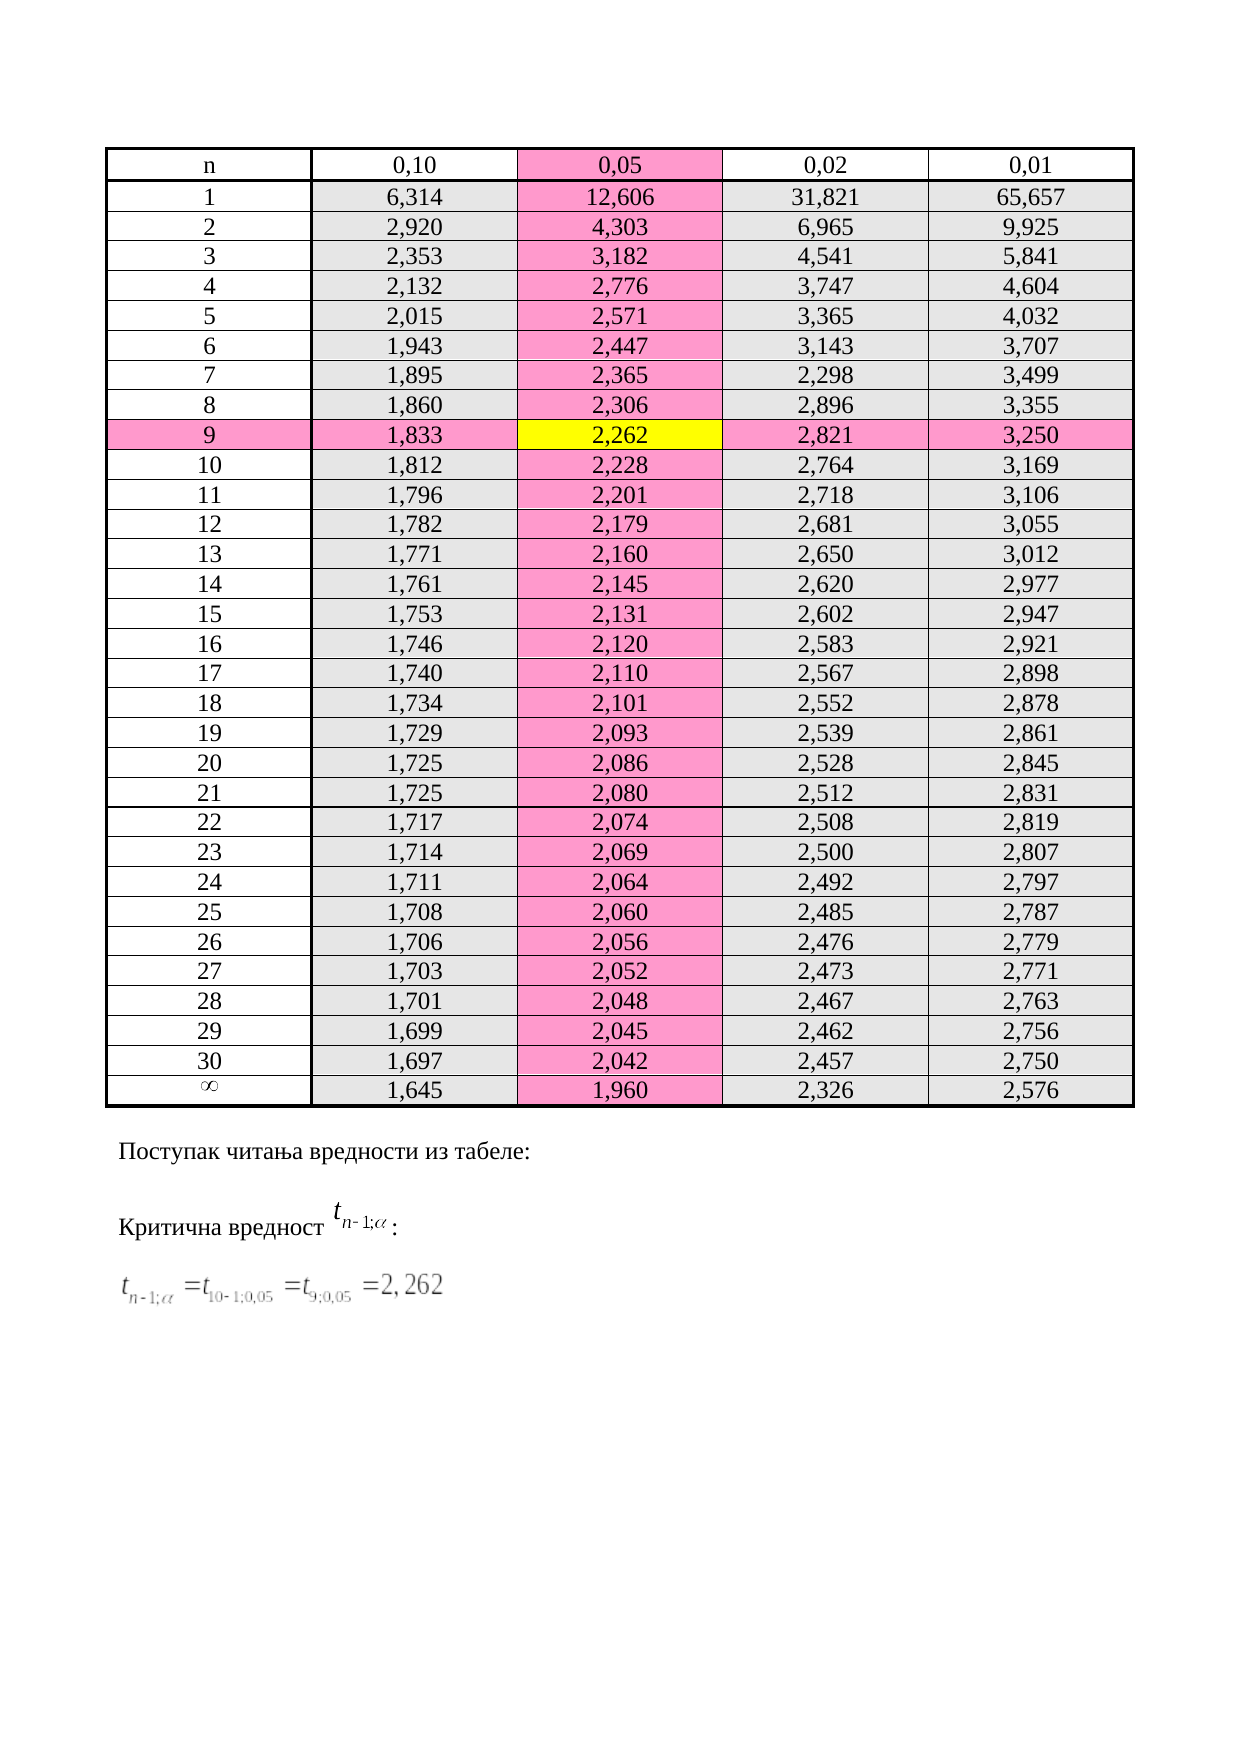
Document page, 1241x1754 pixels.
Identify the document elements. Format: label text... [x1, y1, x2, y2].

table_cell 4,303 [518, 212, 722, 240]
table_cell 2,132 [313, 271, 517, 300]
table_cell 2,787 [929, 897, 1132, 926]
table_cell 30 [108, 1046, 310, 1074]
table_cell 23 [108, 837, 310, 866]
table_cell 2,898 [929, 659, 1132, 687]
table_cell 2,539 [723, 718, 928, 747]
table_cell 2,145 [518, 569, 722, 598]
table_cell 2,052 [518, 956, 722, 985]
table_cell 2,771 [929, 956, 1132, 985]
table_cell 2,086 [518, 748, 722, 777]
table_cell 21 [108, 778, 310, 806]
table_cell 1,771 [313, 539, 517, 568]
table_cell 2,064 [518, 867, 722, 896]
table_cell 3,365 [723, 301, 928, 330]
table_cell 2,476 [723, 927, 928, 955]
table_cell 31,821 [723, 182, 928, 211]
table_cell 2,878 [929, 688, 1132, 717]
table_cell 1,697 [313, 1046, 517, 1074]
table_cell 2,042 [518, 1046, 722, 1074]
table_cell 14 [108, 569, 310, 598]
table_cell 2,160 [518, 539, 722, 568]
table_cell 16 [108, 629, 310, 657]
table_cell 2,492 [723, 867, 928, 896]
table_cell 15 [108, 599, 310, 628]
table_cell 1 [108, 182, 310, 211]
table_cell 2,060 [518, 897, 722, 926]
table_cell 1,645 [313, 1076, 517, 1104]
table_cell 1,714 [313, 837, 517, 866]
table_cell 19 [108, 718, 310, 747]
table_cell 1,860 [313, 390, 517, 419]
table_cell 2,779 [929, 927, 1132, 955]
table_cell 10 [108, 450, 310, 479]
table_cell 2,977 [929, 569, 1132, 598]
table_cell 2,821 [723, 420, 928, 449]
table_cell 2,228 [518, 450, 722, 479]
table_header 0,01 [929, 150, 1132, 179]
table_cell 2,508 [723, 808, 928, 836]
table_cell 1,740 [313, 659, 517, 687]
table_cell 65,657 [929, 182, 1132, 211]
text Критична вредност : [118, 1194, 1122, 1241]
table_cell 1,729 [313, 718, 517, 747]
table_cell 29 [108, 1016, 310, 1045]
table_cell 8 [108, 390, 310, 419]
table_cell 2,650 [723, 539, 928, 568]
table_cell 2,776 [518, 271, 722, 300]
table_cell 3,182 [518, 241, 722, 270]
table_cell 1,708 [313, 897, 517, 926]
table_cell 2,861 [929, 718, 1132, 747]
table_cell 2,921 [929, 629, 1132, 657]
table_cell 11 [108, 480, 310, 508]
table_cell 4,032 [929, 301, 1132, 330]
table_cell 9 [108, 420, 310, 449]
table_cell 24 [108, 867, 310, 896]
table_cell 12 [108, 510, 310, 538]
table_cell 2,485 [723, 897, 928, 926]
table_cell 2,365 [518, 361, 722, 389]
table_cell 2,620 [723, 569, 928, 598]
table_cell [108, 1076, 310, 1104]
table_cell 3,055 [929, 510, 1132, 538]
table_cell 5 [108, 301, 310, 330]
table_cell 2,131 [518, 599, 722, 628]
table_cell 2,763 [929, 986, 1132, 1015]
table_cell 1,699 [313, 1016, 517, 1045]
table_cell 1,753 [313, 599, 517, 628]
table_cell 2,101 [518, 688, 722, 717]
table_cell 2,602 [723, 599, 928, 628]
table_cell 2,326 [723, 1076, 928, 1104]
table_cell 3 [108, 241, 310, 270]
table_cell 2,512 [723, 778, 928, 806]
table_cell 3,250 [929, 420, 1132, 449]
table_cell 2 [108, 212, 310, 240]
table_cell 2,467 [723, 986, 928, 1015]
table_cell 2,015 [313, 301, 517, 330]
table_cell 25 [108, 897, 310, 926]
table_cell 27 [108, 956, 310, 985]
text Поступак читања вредности из табеле: [118, 1136, 1122, 1165]
table_cell 2,457 [723, 1046, 928, 1074]
table_cell 2,093 [518, 718, 722, 747]
table_cell 3,106 [929, 480, 1132, 508]
table_cell 6,314 [313, 182, 517, 211]
table_cell 2,681 [723, 510, 928, 538]
table_cell 1,734 [313, 688, 517, 717]
table_cell 2,718 [723, 480, 928, 508]
table_cell 2,947 [929, 599, 1132, 628]
table_cell 6,965 [723, 212, 928, 240]
table_header n [108, 150, 310, 179]
table_cell 2,576 [929, 1076, 1132, 1104]
table_cell 4,541 [723, 241, 928, 270]
table_cell 20 [108, 748, 310, 777]
table_cell 2,896 [723, 390, 928, 419]
table_cell 3,355 [929, 390, 1132, 419]
table_header 0,05 [518, 150, 722, 179]
table_cell 9,925 [929, 212, 1132, 240]
table_cell 2,462 [723, 1016, 928, 1045]
table_cell 2,831 [929, 778, 1132, 806]
table_cell 2,845 [929, 748, 1132, 777]
table_cell 2,074 [518, 808, 722, 836]
table_cell 2,110 [518, 659, 722, 687]
table_cell 2,080 [518, 778, 722, 806]
table_cell 28 [108, 986, 310, 1015]
table_cell 1,812 [313, 450, 517, 479]
table_cell 2,298 [723, 361, 928, 389]
table_header 0,10 [313, 150, 517, 179]
table_cell 2,764 [723, 450, 928, 479]
table_cell 2,571 [518, 301, 722, 330]
table_cell 1,796 [313, 480, 517, 508]
table_cell 18 [108, 688, 310, 717]
table_cell 3,143 [723, 331, 928, 359]
table_cell 1,706 [313, 927, 517, 955]
table_cell 12,606 [518, 182, 722, 211]
table_cell 2,306 [518, 390, 722, 419]
table_cell 2,353 [313, 241, 517, 270]
table_cell 1,717 [313, 808, 517, 836]
table_cell 1,725 [313, 778, 517, 806]
table_cell 2,473 [723, 956, 928, 985]
table_cell 1,895 [313, 361, 517, 389]
table_cell 2,819 [929, 808, 1132, 836]
table_cell 3,499 [929, 361, 1132, 389]
table_cell 2,120 [518, 629, 722, 657]
table_cell 3,169 [929, 450, 1132, 479]
table_cell 6 [108, 331, 310, 359]
table_cell 2,201 [518, 480, 722, 508]
table_cell 2,567 [723, 659, 928, 687]
table_cell 2,069 [518, 837, 722, 866]
table_cell 3,012 [929, 539, 1132, 568]
table_cell 4,604 [929, 271, 1132, 300]
table_cell 5,841 [929, 241, 1132, 270]
table_cell 2,179 [518, 510, 722, 538]
table_cell 2,552 [723, 688, 928, 717]
table_cell 3,747 [723, 271, 928, 300]
table_cell 1,833 [313, 420, 517, 449]
table_cell 2,048 [518, 986, 722, 1015]
table_cell 2,583 [723, 629, 928, 657]
table_cell 2,797 [929, 867, 1132, 896]
table_cell 2,920 [313, 212, 517, 240]
table_cell 2,056 [518, 927, 722, 955]
table_cell 2,045 [518, 1016, 722, 1045]
table_cell 1,703 [313, 956, 517, 985]
table_cell 1,725 [313, 748, 517, 777]
table_cell 1,943 [313, 331, 517, 359]
table_cell 2,756 [929, 1016, 1132, 1045]
table_cell 1,782 [313, 510, 517, 538]
table_cell 1,701 [313, 986, 517, 1015]
table_cell 4 [108, 271, 310, 300]
table_cell 1,711 [313, 867, 517, 896]
table_cell 1,746 [313, 629, 517, 657]
table_cell 2,807 [929, 837, 1132, 866]
table_cell 17 [108, 659, 310, 687]
table_cell 3,707 [929, 331, 1132, 359]
table_cell 13 [108, 539, 310, 568]
table_cell 2,750 [929, 1046, 1132, 1074]
table_cell 2,500 [723, 837, 928, 866]
table_cell 1,960 [518, 1076, 722, 1104]
table_cell 2,447 [518, 331, 722, 359]
table_cell 22 [108, 808, 310, 836]
table_cell 2,528 [723, 748, 928, 777]
table_cell 2,262 [518, 420, 722, 449]
table_cell 26 [108, 927, 310, 955]
table_cell 1,761 [313, 569, 517, 598]
table_cell 7 [108, 361, 310, 389]
table_header 0,02 [723, 150, 928, 179]
